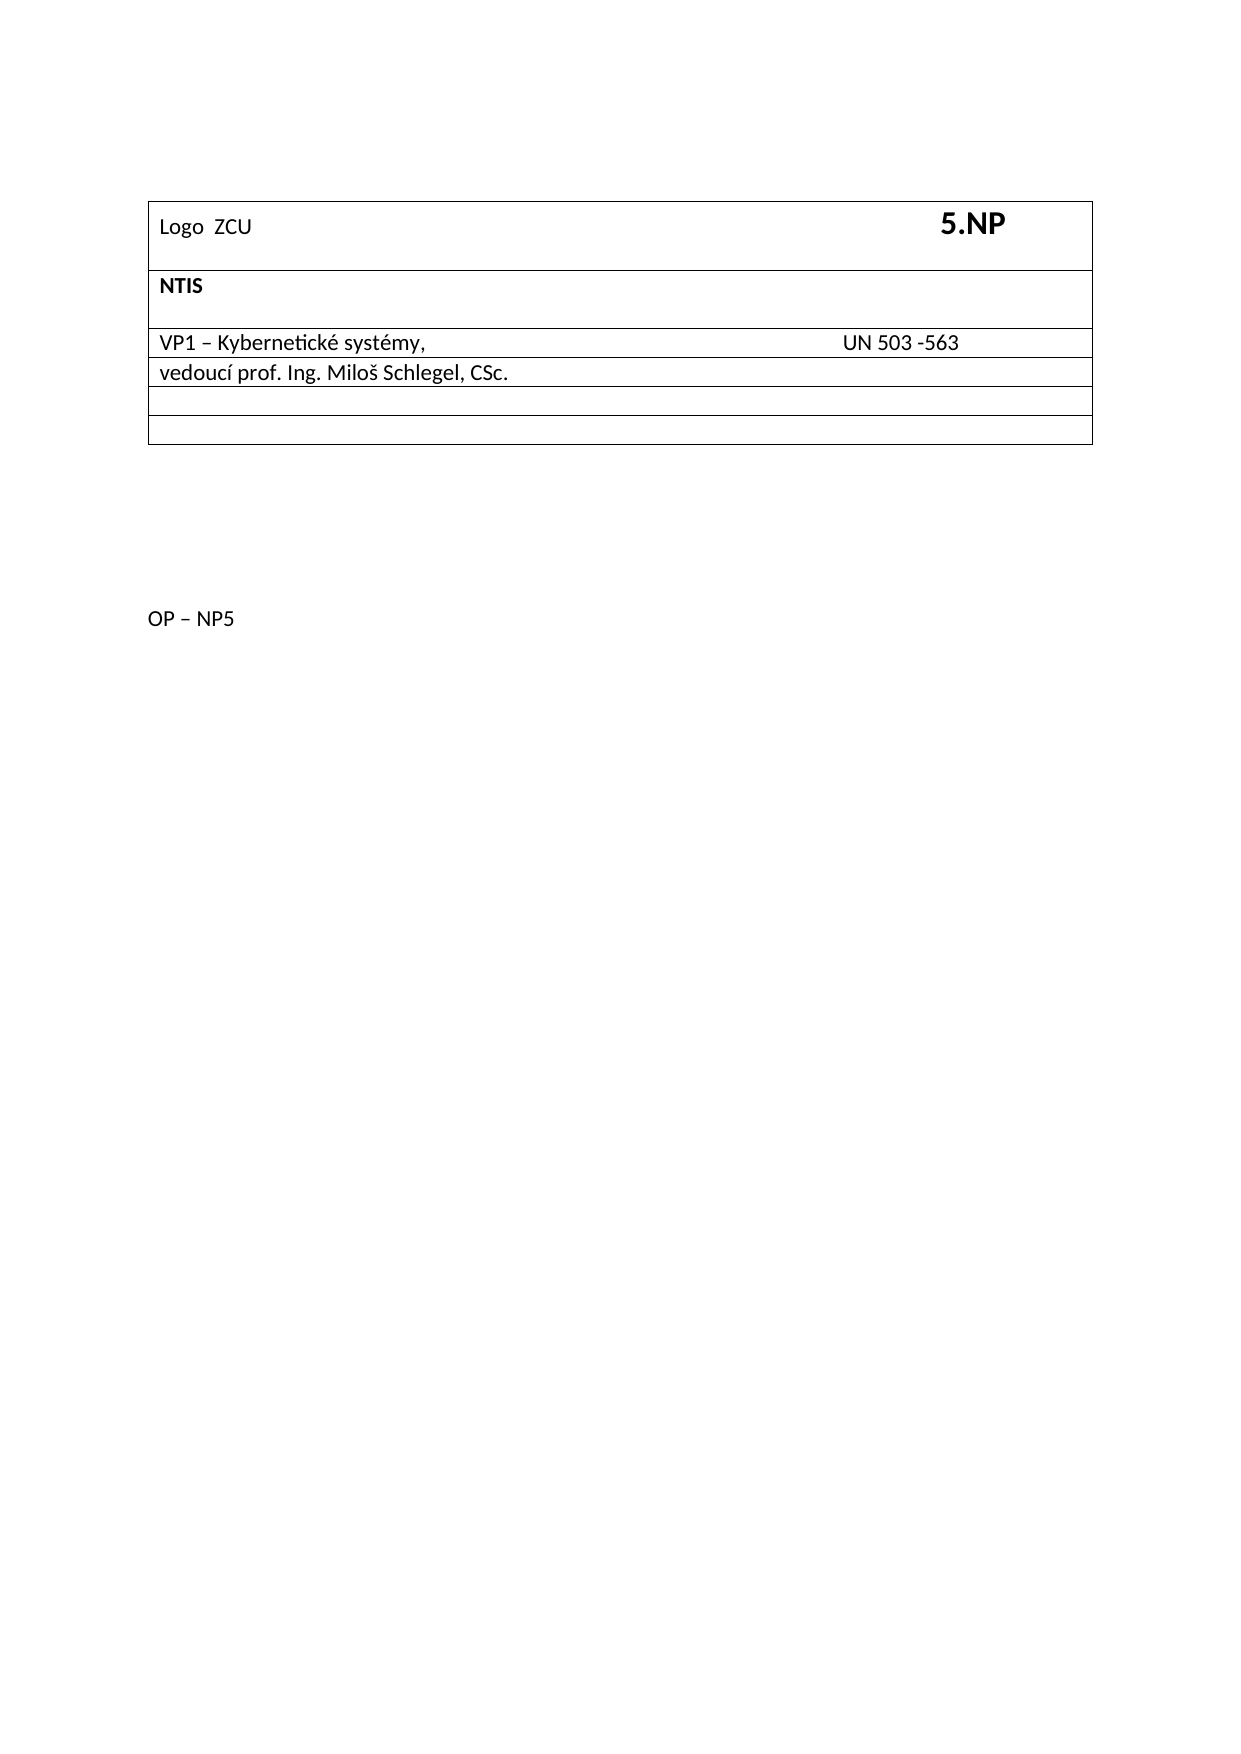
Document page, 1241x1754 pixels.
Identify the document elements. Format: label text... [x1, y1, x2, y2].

table_header Logo ZCU 5.NP [149, 202, 1092, 270]
table_cell NTIS [149, 271, 1092, 327]
table_cell [149, 387, 1092, 415]
table_cell VP1 – Kybernetické systémy, UN 503 -563 [149, 329, 1092, 357]
table_cell vedoucí prof. Ing. Miloš Schlegel, CSc. [149, 358, 1092, 386]
table_cell [149, 416, 1092, 444]
text OP – NP5 [148, 604, 1093, 632]
